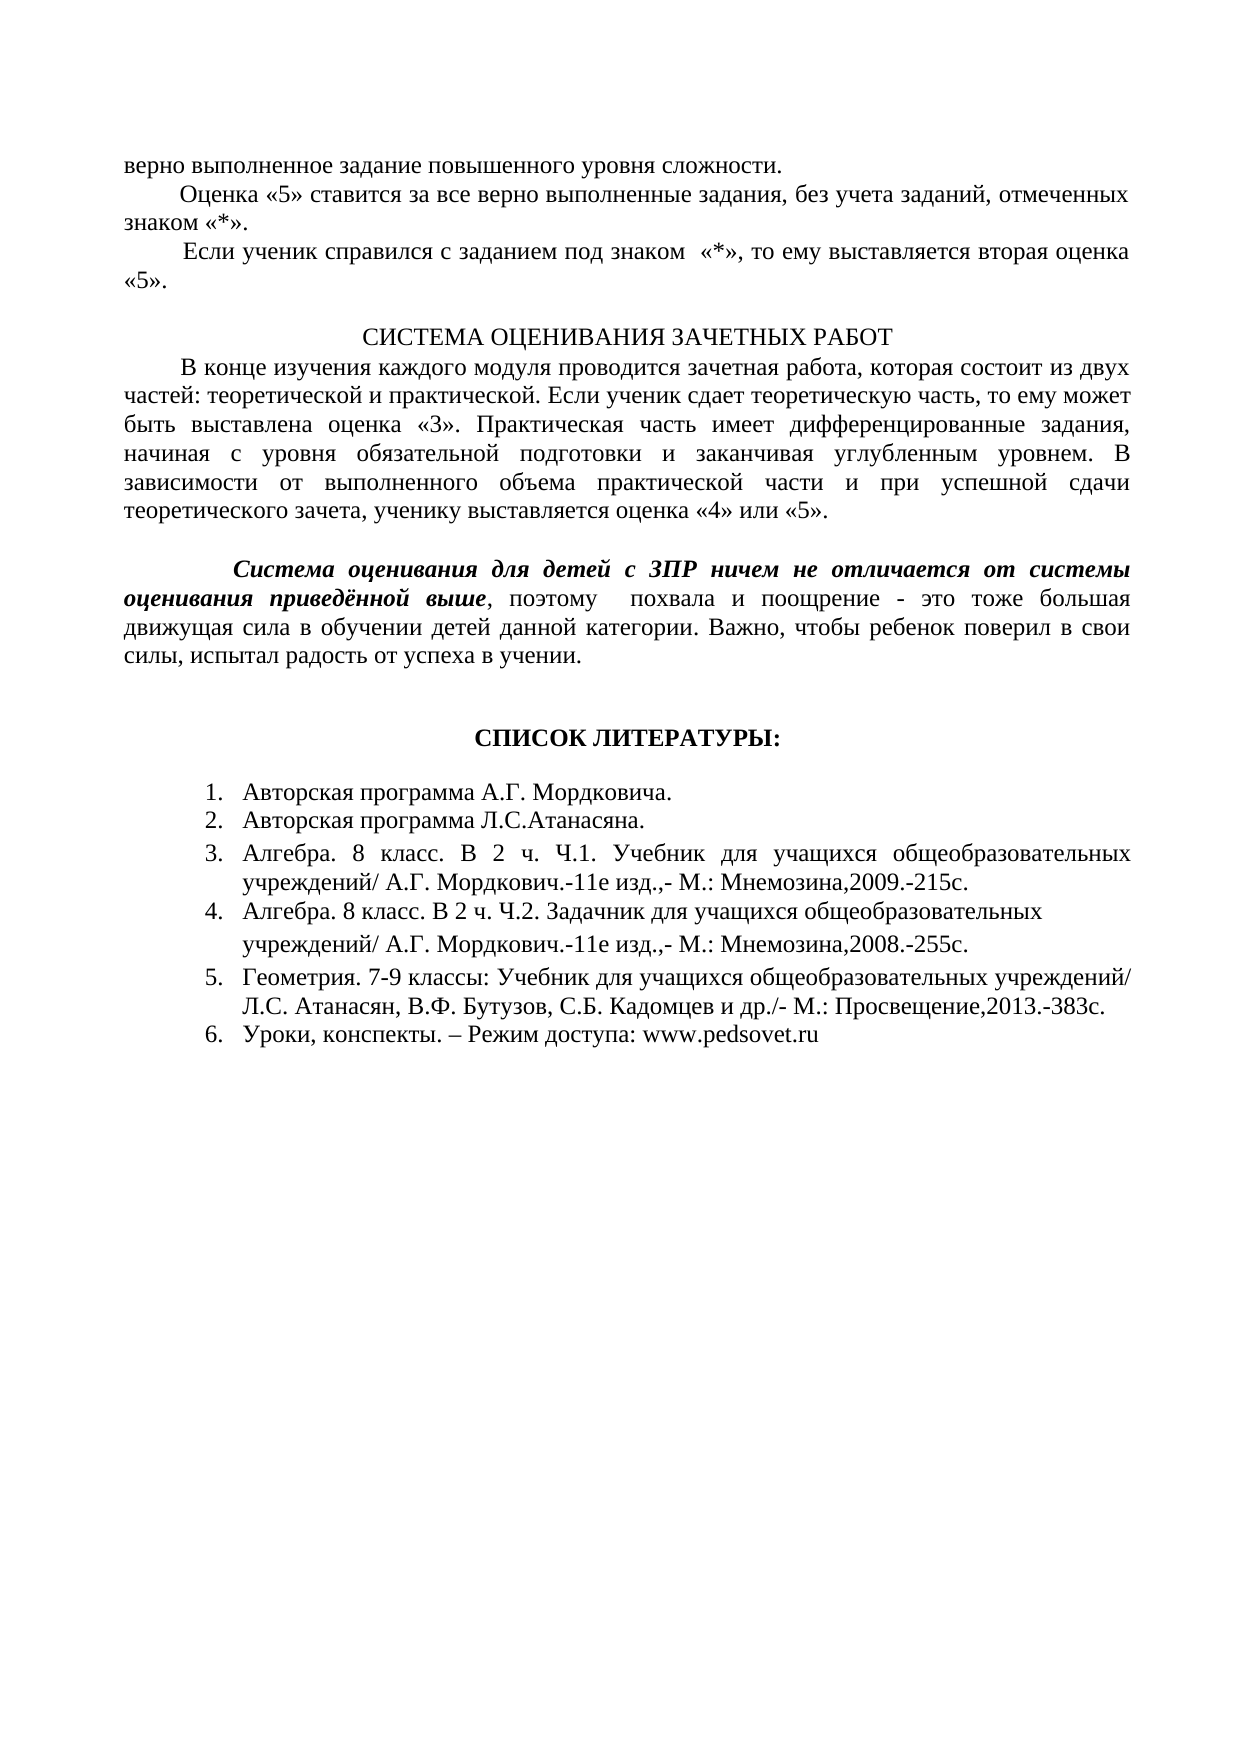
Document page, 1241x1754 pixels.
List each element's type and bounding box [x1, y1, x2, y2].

table_header [113, 150, 1143, 1106]
